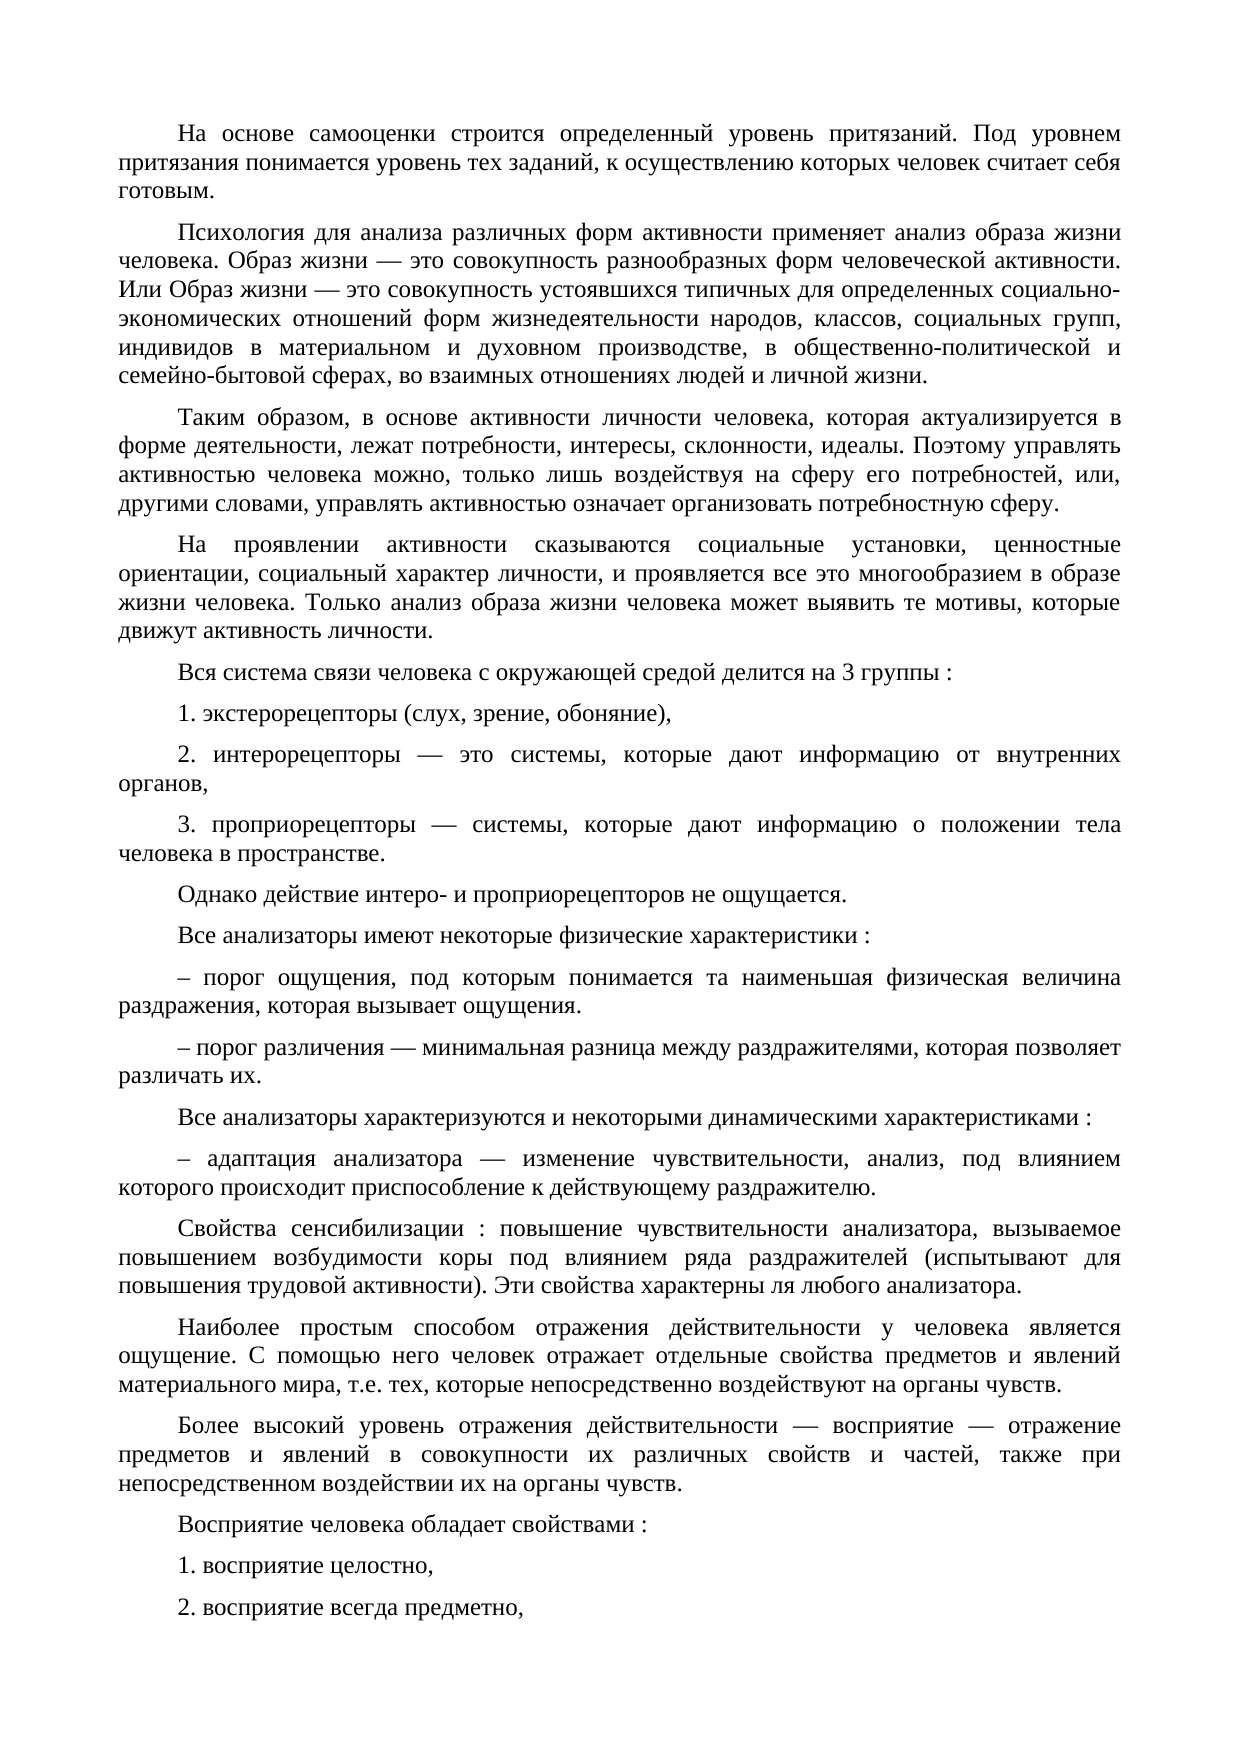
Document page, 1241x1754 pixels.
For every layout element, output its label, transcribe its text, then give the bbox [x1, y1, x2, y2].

text – порог ощущения, под которым понимается та наименьшая физическая величина раздражения, которая вызывает ощущения. [118, 962, 1122, 1019]
text – адаптация анализатора — изменение чувствительности, анализ, под влиянием которого происходит приспособление к действующему раздражителю. [118, 1143, 1122, 1201]
text Вся система связи человека с окружающей средой делится на 3 группы : [118, 657, 1122, 686]
text Свойства сенсибилизации : повышение чувствительности анализатора, вызываемое повышением возбудимости коры под влиянием ряда раздражителей (испытывают для повышения трудовой активности). Эти свойства характерны ля любого анализатора. [118, 1213, 1122, 1299]
text Наиболее простым способом отражения действительности у человека является ощущение. С помощью него человек отражает отдельные свойства предметов и явлений материального мира, т.е. тех, которые непосредственно воздействуют на органы чувств. [118, 1312, 1122, 1398]
text На основе самооценки строится определенный уровень притязаний. Под уровнем притязания понимается уровень тех заданий, к осуществлению которых человек считает себя готовым. [118, 118, 1122, 204]
text Психология для анализа различных форм активности применяет анализ образа жизни человека. Образ жизни — это совокупность разнообразных форм человеческой активности. Или Образ жизни — это совокупность устоявшихся типичных для определенных социально-экономических отношений форм жизнедеятельности народов, классов, социальных групп, индивидов в материальном и духовном производстве, в общественно-политической и семейно-бытовой сферах, во взаимных отношениях людей и личной жизни. [118, 217, 1122, 389]
text Все анализаторы характеризуются и некоторыми динамическими характеристиками : [118, 1102, 1122, 1131]
text 1. восприятие целостно, [118, 1551, 1122, 1579]
text Более высокий уровень отражения действительности — восприятие — отражение предметов и явлений в совокупности их различных свойств и частей, также при непосредственном воздействии их на органы чувств. [118, 1411, 1122, 1497]
text Все анализаторы имеют некоторые физические характеристики : [118, 921, 1122, 949]
text – порог различения — минимальная разница между раздражителями, которая позволяет различать их. [118, 1032, 1122, 1089]
text 2. восприятие всегда предметно, [118, 1592, 1122, 1621]
text 2. интерорецепторы — это системы, которые дают информацию от внутренних органов, [118, 739, 1122, 797]
text Таким образом, в основе активности личности человека, которая актуализируется в форме деятельности, лежат потребности, интересы, склонности, идеалы. Поэтому управлять активностью человека можно, только лишь воздействуя на сферу его потребностей, или, другими словами, управлять активностью означает организовать потребностную сферу. [118, 402, 1122, 517]
text На проявлении активности сказываются социальные установки, ценностные ориентации, социальный характер личности, и проявляется все это многообразием в образе жизни человека. Только анализ образа жизни человека может выявить те мотивы, которые движут активность личности. [118, 529, 1122, 644]
text 1. экстерорецепторы (слух, зрение, обоняние), [118, 698, 1122, 727]
text Однако действие интеро- и проприорецепторов не ощущается. [118, 879, 1122, 908]
text Восприятие человека обладает свойствами : [118, 1509, 1122, 1538]
text 3. проприорецепторы — системы, которые дают информацию о положении тела человека в пространстве. [118, 809, 1122, 867]
